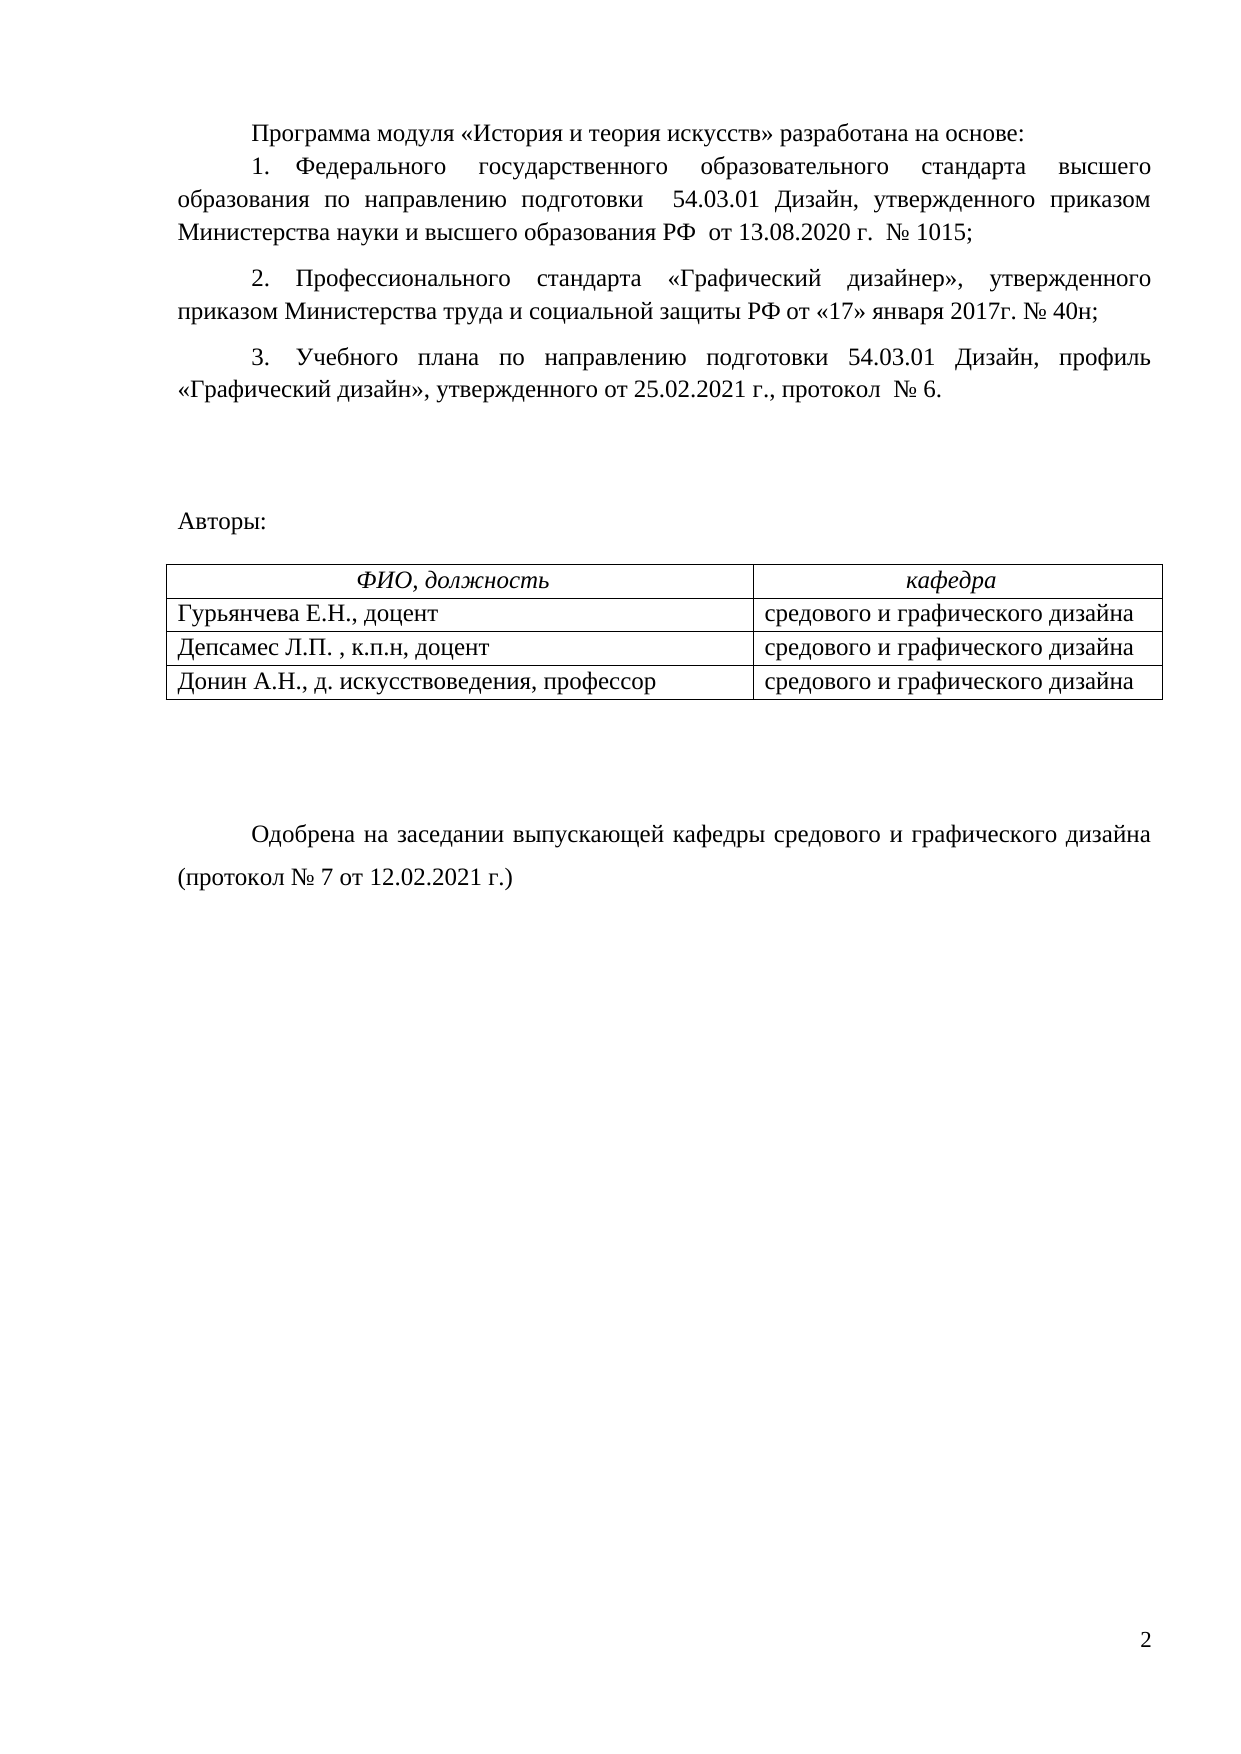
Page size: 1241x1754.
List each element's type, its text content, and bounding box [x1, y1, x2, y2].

table_header ФИО, должность [167, 565, 753, 597]
table_cell средового и графического дизайна [754, 632, 1162, 665]
table_cell Депсамес Л.П. , к.п.н, доцент [167, 632, 753, 665]
table_header кафедра [754, 565, 1162, 597]
table_cell Донин А.Н., д. искусствоведения, профессор [167, 666, 753, 698]
text Авторы: [177, 506, 1152, 535]
text Программа модуля «История и теория искусств» разработана на основе: [177, 118, 1152, 147]
list Федерального государственного образовательного стандарта высшего образования по направлению подготовки 54.03.01 Дизайн, утвержденного приказом Министерства науки и высшего образования РФ от 13.08.2020 г. № 1015; [177, 151, 1152, 246]
list Профессионального стандарта «Графический дизайнер», утвержденного приказом Министерства труда и социальной защиты РФ от «17» января 2017г. № 40н; [177, 263, 1152, 325]
table_cell Гурьянчева Е.Н., доцент [167, 599, 753, 631]
table_cell средового и графического дизайна [754, 666, 1162, 698]
text Одобрена на заседании выпускающей кафедры средового и графического дизайна (протокол № 7 от 12.02.2021 г.) [177, 819, 1152, 891]
table_cell средового и графического дизайна [754, 599, 1162, 631]
list Учебного плана по направлению подготовки 54.03.01 Дизайн, профиль «Графический дизайн», утвержденного от 25.02.2021 г., протокол № 6. [177, 342, 1152, 403]
